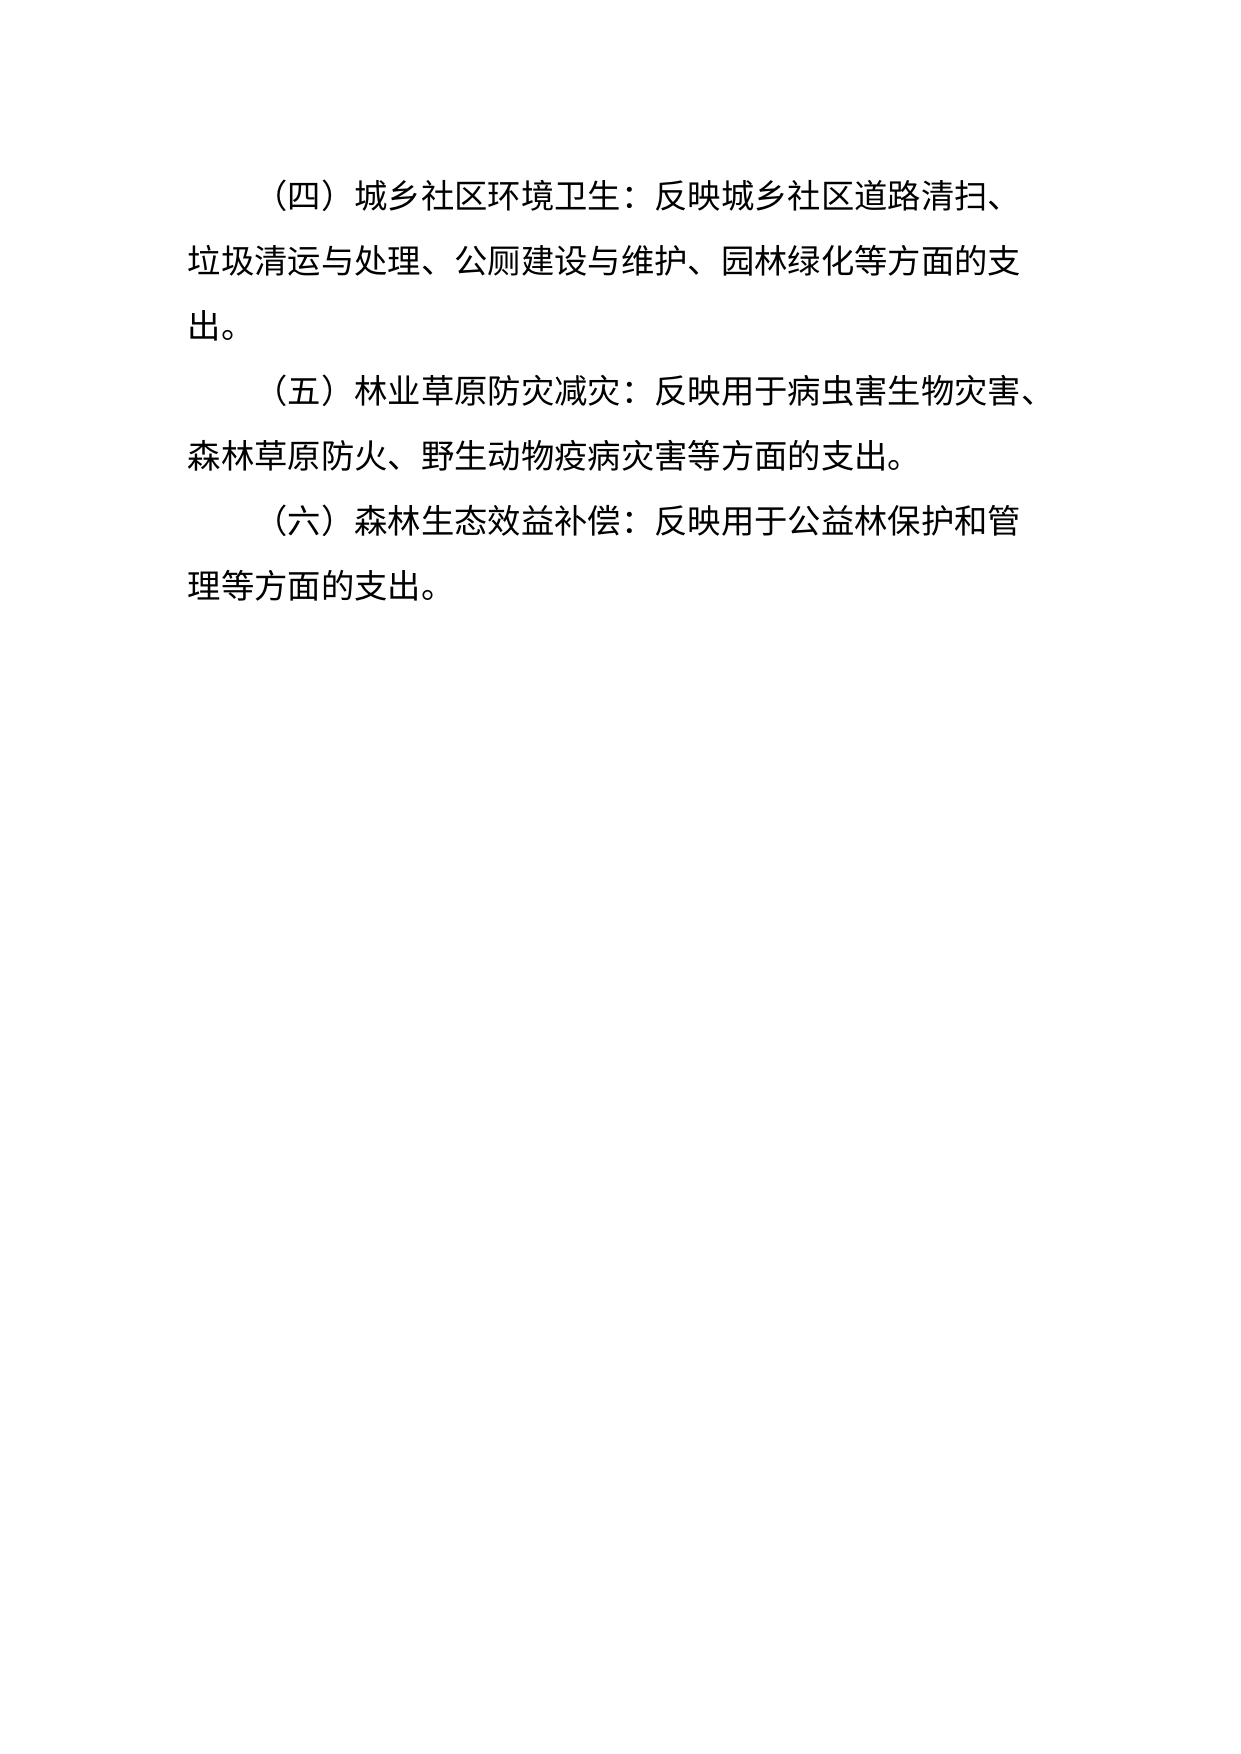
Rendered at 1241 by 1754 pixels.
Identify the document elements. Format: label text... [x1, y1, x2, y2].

text （五）林业草原防灾减灾：反映用于病虫害生物灾害、森林草原防火、野生动物疫病灾害等方面的支出。 [187, 357, 1053, 487]
text （四）城乡社区环境卫生：反映城乡社区道路清扫、垃圾清运与处理、公厕建设与维护、园林绿化等方面的支出。 [187, 162, 1053, 357]
text （六）森林生态效益补偿：反映用于公益林保护和管理等方面的支出。 [187, 487, 1053, 617]
